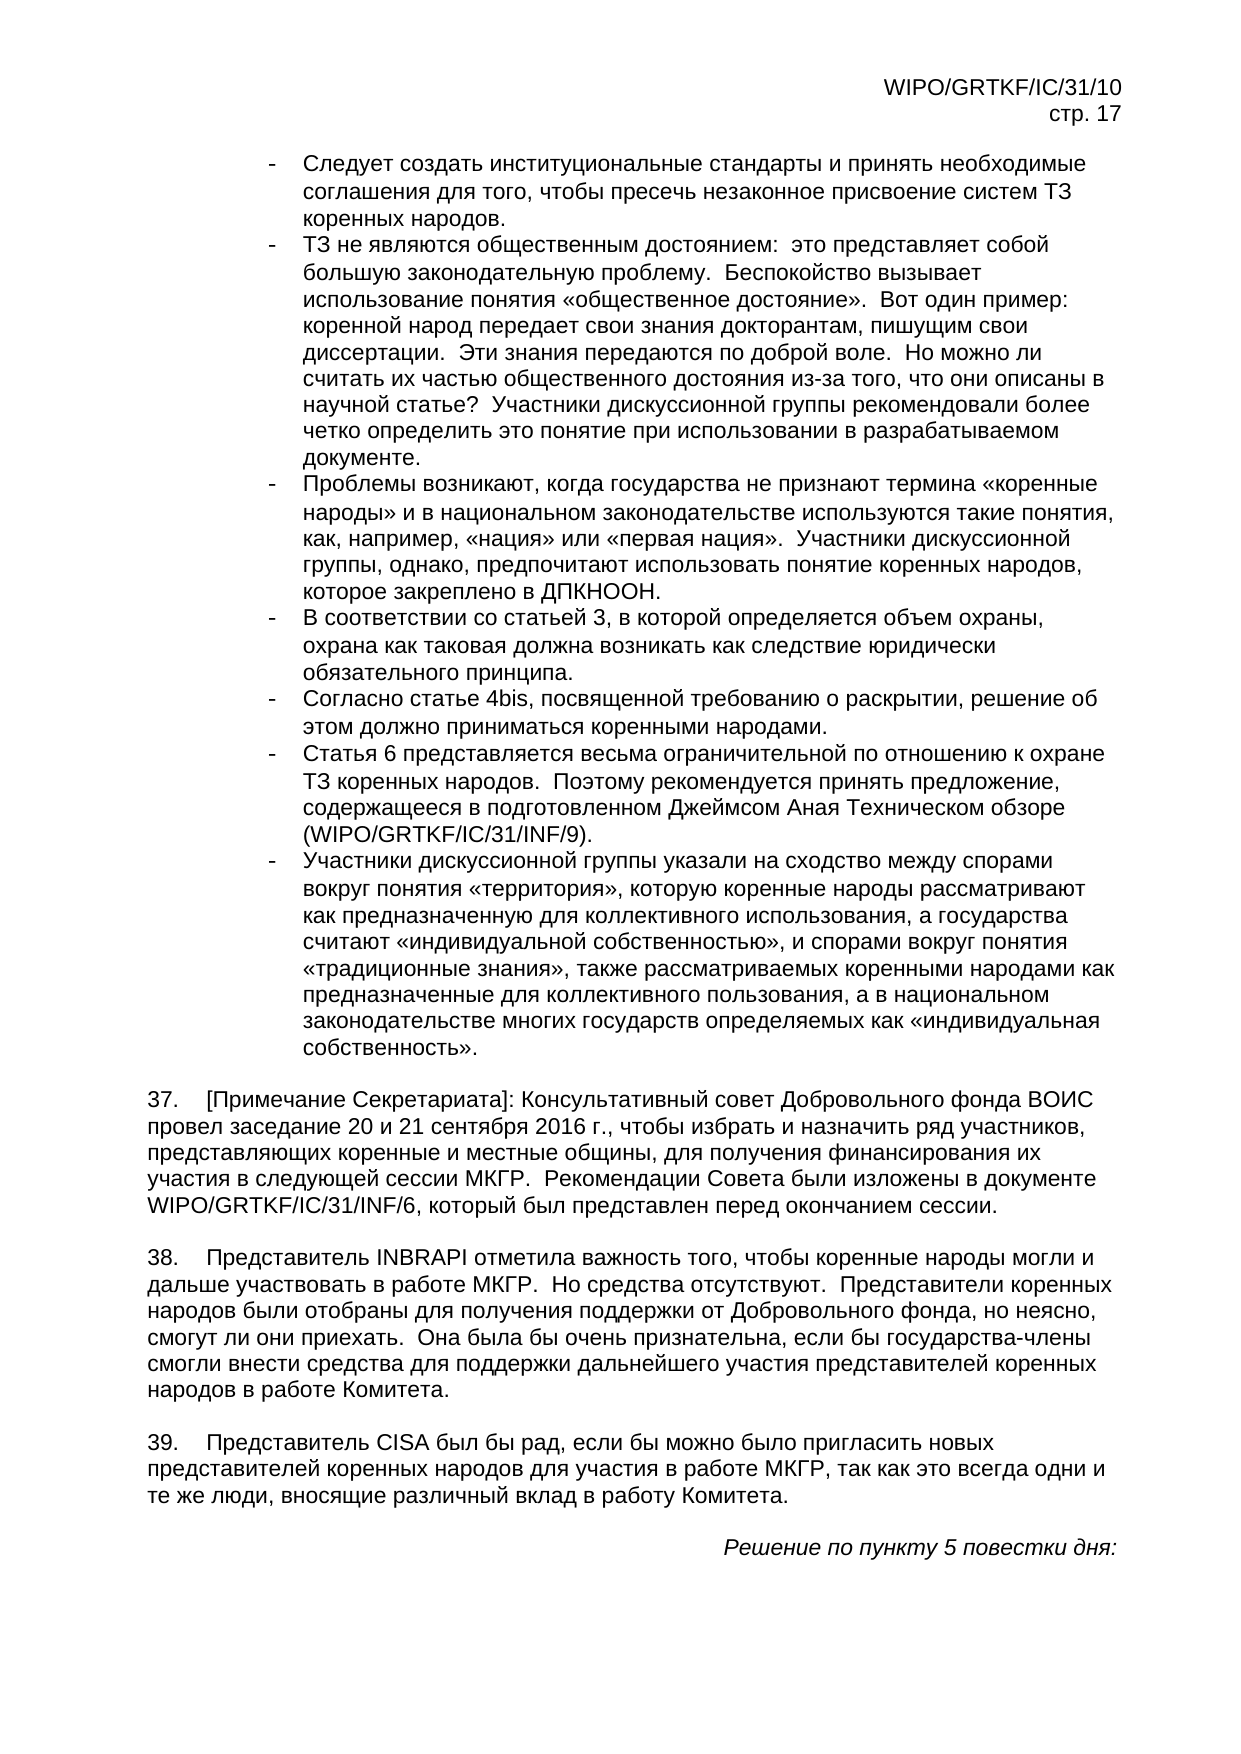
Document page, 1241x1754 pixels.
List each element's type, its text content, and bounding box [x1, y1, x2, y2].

list В соответствии со статьей 3, в которой определяется объем охраны, охрана как таковая должна возникать как следствие юридически обязательного принципа. [265, 604, 1122, 685]
list Следует создать институциональные стандарты и принять необходимые соглашения для того, чтобы пресечь незаконное присвоение систем ТЗ коренных народов. [265, 150, 1122, 231]
list Участники дискуссионной группы указали на сходство между спорами вокруг понятия «территория», которую коренные народы рассматривают как предназначенную для коллективного использования, а государства считают «индивидуальной собственностью», и спорами вокруг понятия «традиционные знания», также рассматриваемых коренными народами как предназначенные для коллективного пользования, а в национальном законодательстве многих государств определяемых как «индивидуальная собственность». [265, 847, 1122, 1060]
list Представитель CISA был бы рад, если бы можно было пригласить новых представителей коренных народов для участия в работе МКГР, так как это всегда одни и те же люди, вносящие различный вклад в работу Комитета. [147, 1429, 1122, 1508]
list [Примечание Секретариата]: Консультативный совет Добровольного фонда ВОИС провел заседание 20 и 21 сентября 2016 г., чтобы избрать и назначить ряд участников, представляющих коренные и местные общины, для получения финансирования их участия в следующей сессии МКГР. Рекомендации Совета были изложены в документе WIPO/GRTKF/IC/31/INF/6, который был представлен перед окончанием сессии. [147, 1086, 1122, 1218]
list Проблемы возникают, когда государства не признают термина «коренные народы» и в национальном законодательстве используются такие понятия, как, например, «нация» или «первая нация». Участники дискуссионной группы, однако, предпочитают использовать понятие коренных народов, которое закреплено в ДПКНООН. [265, 470, 1122, 604]
list Представитель INBRAPI отметила важность того, чтобы коренные народы могли и дальше участвовать в работе МКГР. Но средства отсутствуют. Представители коренных народов были отобраны для получения поддержки от Добровольного фонда, но неясно, смогут ли они приехать. Она была бы очень признательна, если бы государства-члены смогли внести средства для поддержки дальнейшего участия представителей коренных народов в работе Комитета. [147, 1244, 1122, 1402]
list Статья 6 представляется весьма ограничительной по отношению к охране ТЗ коренных народов. Поэтому рекомендуется принять предложение, содержащееся в подготовленном Джеймсом Аная Техническом обзоре (WIPO/GRTKF/IC/31/INF/9). [265, 740, 1122, 847]
list ТЗ не являются общественным достоянием: это представляет собой большую законодательную проблему. Беспокойство вызывает использование понятия «общественное достояние». Вот один пример: коренной народ передает свои знания докторантам, пишущим свои диссертации. Эти знания передаются по доброй воле. Но можно ли считать их частью общественного достояния из-за того, что они описаны в научной статье? Участники дискуссионной группы рекомендовали более четко определить это понятие при использовании в разрабатываемом документе. [265, 231, 1122, 470]
list Согласно статье 4bis, посвященной требованию о раскрытии, решение об этом должно приниматься коренными народами. [265, 685, 1122, 740]
list Решение по пункту 5 повестки дня: [723, 1534, 1122, 1561]
